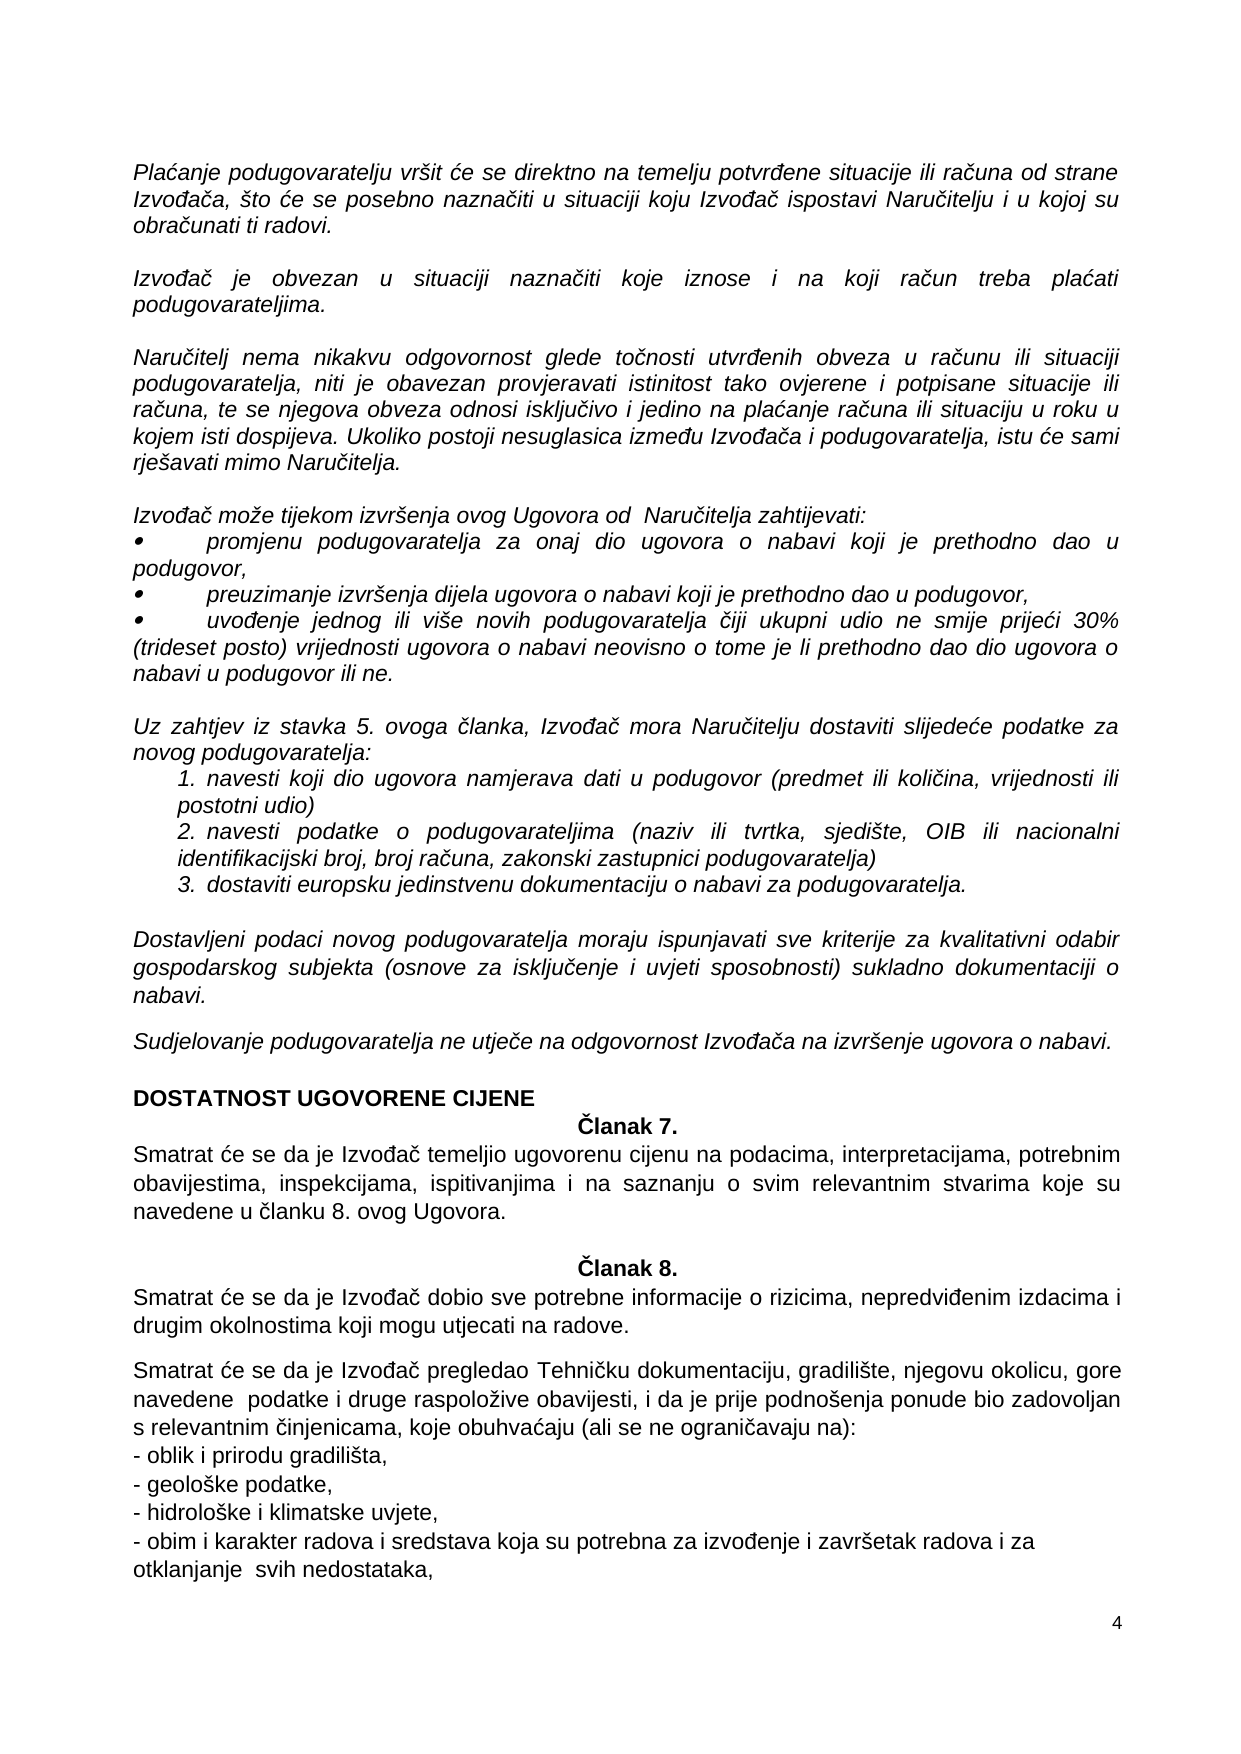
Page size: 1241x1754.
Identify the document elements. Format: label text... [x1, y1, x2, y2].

list promjenu podugovaratelja za onaj dio ugovora o nabavi koji je prethodno dao u podugovor, [133, 528, 1122, 581]
text Izvođač može tijekom izvršenja ovog Ugovora od Naručitelja zahtijevati: [133, 502, 1122, 528]
text Uz zahtjev iz stavka 5. ovoga članka, Izvođač mora Naručitelju dostaviti slijedeće podatke za novog podugovaratelja: [133, 713, 1122, 765]
text Izvođač je obvezan u situaciji naznačiti koje iznose i na koji račun treba plaćati podugovarateljima. [133, 265, 1122, 317]
list navesti podatke o podugovarateljima (naziv ili tvrtka, sjedište, OIB ili nacionalni identifikacijski broj, broj računa, zakonski zastupnici podugovaratelja) [177, 818, 1122, 871]
text - obim i karakter radova i sredstava koja su potrebna za izvođenje i završetak radova i za otklanjanje svih nedostataka, [133, 1528, 1122, 1582]
text - hidrološke i klimatske uvjete, [133, 1499, 1122, 1526]
text Naručitelj nema nikakvu odgovornost glede točnosti utvrđenih obveza u računu ili situaciji podugovaratelja, niti je obavezan provjeravati istinitost tako ovjerene i potpisane situacije ili računa, te se njegova obveza odnosi isključivo i jedino na plaćanje računa ili situaciju u roku u kojem isti dospijeva. Ukoliko postoji nesuglasica između Izvođača i podugovaratelja, istu će sami rješavati mimo Naručitelja. [133, 344, 1122, 476]
text Smatrat će se da je Izvođač temeljio ugovorenu cijenu na podacima, interpretacijama, potrebnim obavijestima, inspekcijama, ispitivanjima i na saznanju o svim relevantnim stvarima koje su navedene u članku 8. ovog Ugovora. [133, 1141, 1122, 1224]
list preuzimanje izvršenja dijela ugovora o nabavi koji je prethodno dao u podugovor, [133, 581, 1122, 607]
text Smatrat će se da je Izvođač pregledao Tehničku dokumentaciju, gradilište, njegovu okolicu, gore navedene podatke i druge raspoložive obavijesti, i da je prije podnošenja ponude bio zadovoljan s relevantnim činjenicama, koje obuhvaćaju (ali se ne ograničavaju na): [133, 1357, 1122, 1440]
text Sudjelovanje podugovaratelja ne utječe na odgovornost Izvođača na izvršenje ugovora o nabavi. [133, 1028, 1122, 1054]
text Dostavljeni podaci novog podugovaratelja moraju ispunjavati sve kriterije za kvalitativni odabir gospodarskog subjekta (osnove za isključenje i uvjeti sposobnosti) sukladno dokumentaciji o nabavi. [133, 926, 1122, 1009]
text Plaćanje podugovaratelju vršit će se direktno na temelju potvrđene situacije ili računa od strane Izvođača, što će se posebno naznačiti u situaciji koju Izvođač ispostavi Naručitelju i u kojoj su obračunati ti radovi. [133, 159, 1122, 238]
list uvođenje jednog ili više novih podugovaratelja čiji ukupni udio ne smije prijeći 30% (trideset posto) vrijednosti ugovora o nabavi neovisno o tome je li prethodno dao dio ugovora o nabavi u podugovor ili ne. [133, 607, 1122, 686]
text Članak 7. [133, 1113, 1122, 1139]
text - oblik i prirodu gradilišta, [133, 1442, 1122, 1469]
text Smatrat će se da je Izvođač dobio sve potrebne informacije o rizicima, nepredviđenim izdacima i drugim okolnostima koji mogu utjecati na radove. [133, 1283, 1122, 1338]
text DOSTATNOST UGOVORENE CIJENE [133, 1084, 1122, 1111]
text - geološke podatke, [133, 1471, 1122, 1497]
list dostaviti europsku jedinstvenu dokumentaciju o nabavi za podugovaratelja. [177, 871, 1122, 897]
list navesti koji dio ugovora namjerava dati u podugovor (predmet ili količina, vrijednosti ili postotni udio) [177, 765, 1122, 818]
text Članak 8. [133, 1255, 1122, 1281]
